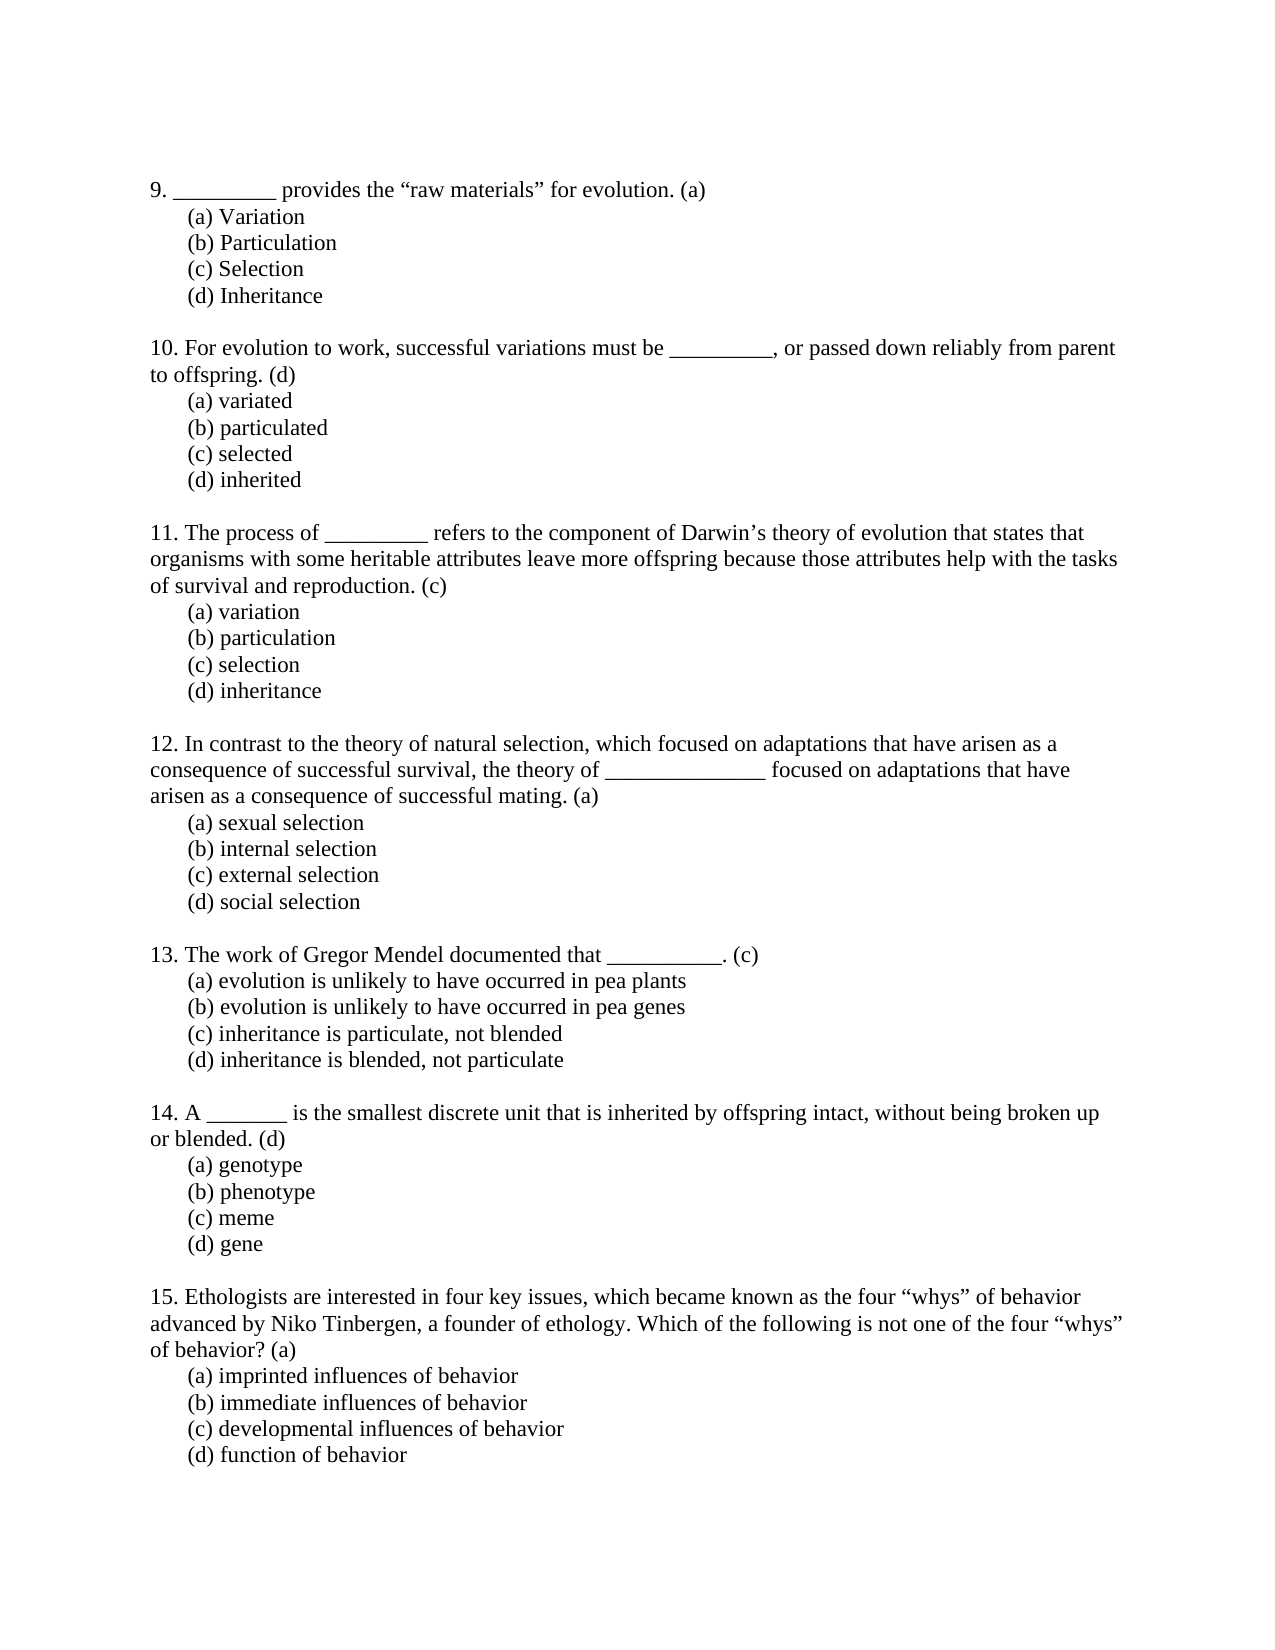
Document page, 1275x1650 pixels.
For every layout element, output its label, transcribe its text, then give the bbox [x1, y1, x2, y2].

text (c) selected [187, 440, 1125, 466]
text (a) Variation [187, 203, 1125, 229]
text (c) external selection [187, 862, 1125, 888]
text (d) inherited [187, 466, 1125, 493]
text (d) inheritance [187, 677, 1125, 703]
text (b) phenotype [187, 1178, 1125, 1204]
text (d) social selection [187, 888, 1125, 914]
text (b) evolution is unlikely to have occurred in pea genes [187, 993, 1125, 1020]
text (b) particulated [187, 413, 1125, 440]
text (a) variated [187, 387, 1125, 413]
text (b) Particulation [187, 229, 1125, 255]
text (a) genotype [187, 1151, 1125, 1178]
text (a) variation [187, 598, 1125, 624]
text (c) developmental influences of behavior [187, 1415, 1125, 1441]
text 11. The process of _________ refers to the component of ’s theory of evolution that states that organisms with some heritable attributes leave more offspring because those attributes help with the tasks of survival and reproduction. (c) [150, 519, 1125, 598]
text (c) selection [187, 651, 1125, 677]
text (b) immediate influences of behavior [187, 1389, 1125, 1415]
text (d) gene [187, 1231, 1125, 1257]
text (d) inheritance is blended, not particulate [187, 1046, 1125, 1072]
text (c) meme [187, 1204, 1125, 1231]
text (a) evolution is unlikely to have occurred in pea plants [187, 967, 1125, 993]
text 10. For evolution to work, successful variations must be _________, or passed down reliably from parent to offspring. (d) [150, 334, 1125, 387]
text 12. In contrast to the theory of natural selection, which focused on adaptations that have arisen as a consequence of successful survival, the theory of ______________ focused on adaptations that have arisen as a consequence of successful mating. (a) [150, 730, 1125, 809]
text 15. Ethologists are interested in four key issues, which became known as the four “whys” of behavior advanced by Niko Tinbergen, a founder of ethology. Which of the following is not one of the four “whys” of behavior? (a) [150, 1283, 1125, 1362]
text (a) sexual selection [187, 809, 1125, 835]
text 9. _________ provides the “raw materials” for evolution. (a) [150, 176, 1125, 203]
text (d) Inheritance [187, 282, 1125, 308]
text (c) Selection [187, 255, 1125, 282]
text (b) particulation [187, 624, 1125, 651]
text (c) inheritance is particulate, not blended [187, 1020, 1125, 1046]
text 13. The work of Gregor Mendel documented that __________. (c) [150, 941, 1125, 967]
text (b) internal selection [187, 835, 1125, 862]
text (d) function of behavior [187, 1441, 1125, 1468]
text (a) imprinted influences of behavior [187, 1362, 1125, 1389]
text 14. A _______ is the smallest discrete unit that is inherited by offspring intact, without being broken up or blended. (d) [150, 1099, 1125, 1151]
